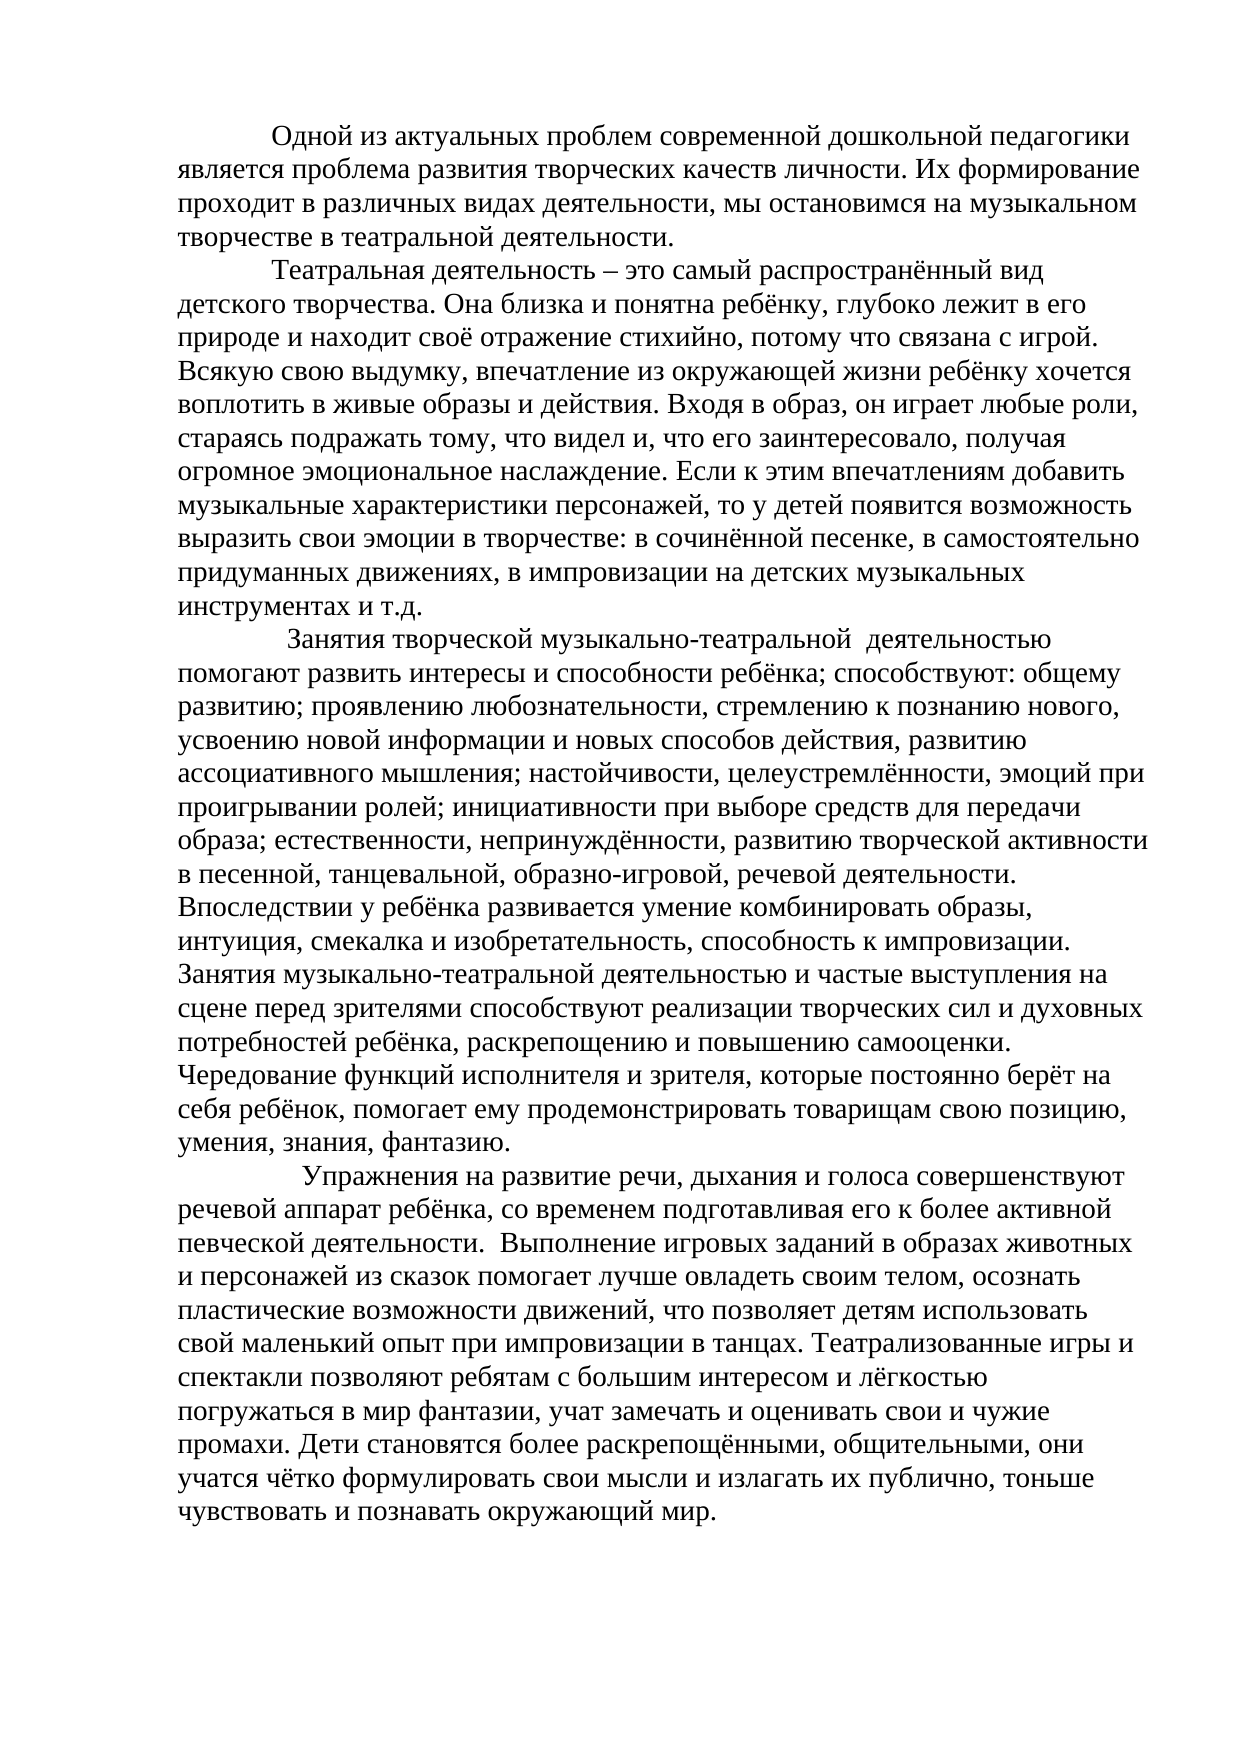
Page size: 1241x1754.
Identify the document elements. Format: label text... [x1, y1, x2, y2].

text Театральная деятельность – это самый распространённый вид детского творчества. Она близка и понятна ребёнку, глубоко лежит в его природе и находит своё отражение стихийно, потому что связана с игрой. Всякую свою выдумку, впечатление из окружающей жизни ребёнку хочется воплотить в живые образы и действия. Входя в образ, он играет любые роли, стараясь подражать тому, что видел и, что его заинтересовало, получая огромное эмоциональное наслаждение. Если к этим впечатлениям добавить музыкальные характеристики персонажей, то у детей появится возможность выразить свои эмоции в творчестве: в сочинённой песенке, в самостоятельно придуманных движениях, в импровизации на детских музыкальных инструментах и т.д. [177, 252, 1152, 621]
text Одной из актуальных проблем современной дошкольной педагогики является проблема развития творческих качеств личности. Их формирование проходит в различных видах деятельности, мы остановимся на музыкальном творчестве в театральной деятельности. [177, 118, 1152, 252]
text Упражнения на развитие речи, дыхания и голоса совершенствуют речевой аппарат ребёнка, со временем подготавливая его к более активной певческой деятельности. Выполнение игровых заданий в образах животных и персонажей из сказок помогает лучше овладеть своим телом, осознать пластические возможности движений, что позволяет детям использовать свой маленький опыт при импровизации в танцах. Театрализованные игры и спектакли позволяют ребятам с большим интересом и лёгкостью погружаться в мир фантазии, учат замечать и оценивать свои и чужие промахи. Дети становятся более раскрепощёнными, общительными, они учатся чётко формулировать свои мысли и излагать их публично, тоньше чувствовать и познавать окружающий мир. [177, 1158, 1152, 1527]
text Занятия творческой музыкально-театральной деятельностью помогают развить интересы и способности ребёнка; способствуют: общему развитию; проявлению любознательности, стремлению к познанию нового, усвоению новой информации и новых способов действия, развитию ассоциативного мышления; настойчивости, целеустремлённости, эмоций при проигрывании ролей; инициативности при выборе средств для передачи образа; естественности, непринуждённости, развитию творческой активности в песенной, танцевальной, образно-игровой, речевой деятельности. Впоследствии у ребёнка развивается умение комбинировать образы, интуиция, смекалка и изобретательность, способность к импровизации. Занятия музыкально-театральной деятельностью и частые выступления на сцене перед зрителями способствуют реализации творческих сил и духовных потребностей ребёнка, раскрепощению и повышению самооценки. Чередование функций исполнителя и зрителя, которые постоянно берёт на себя ребёнок, помогает ему продемонстрировать товарищам свою позицию, умения, знания, фантазию. [177, 621, 1152, 1158]
